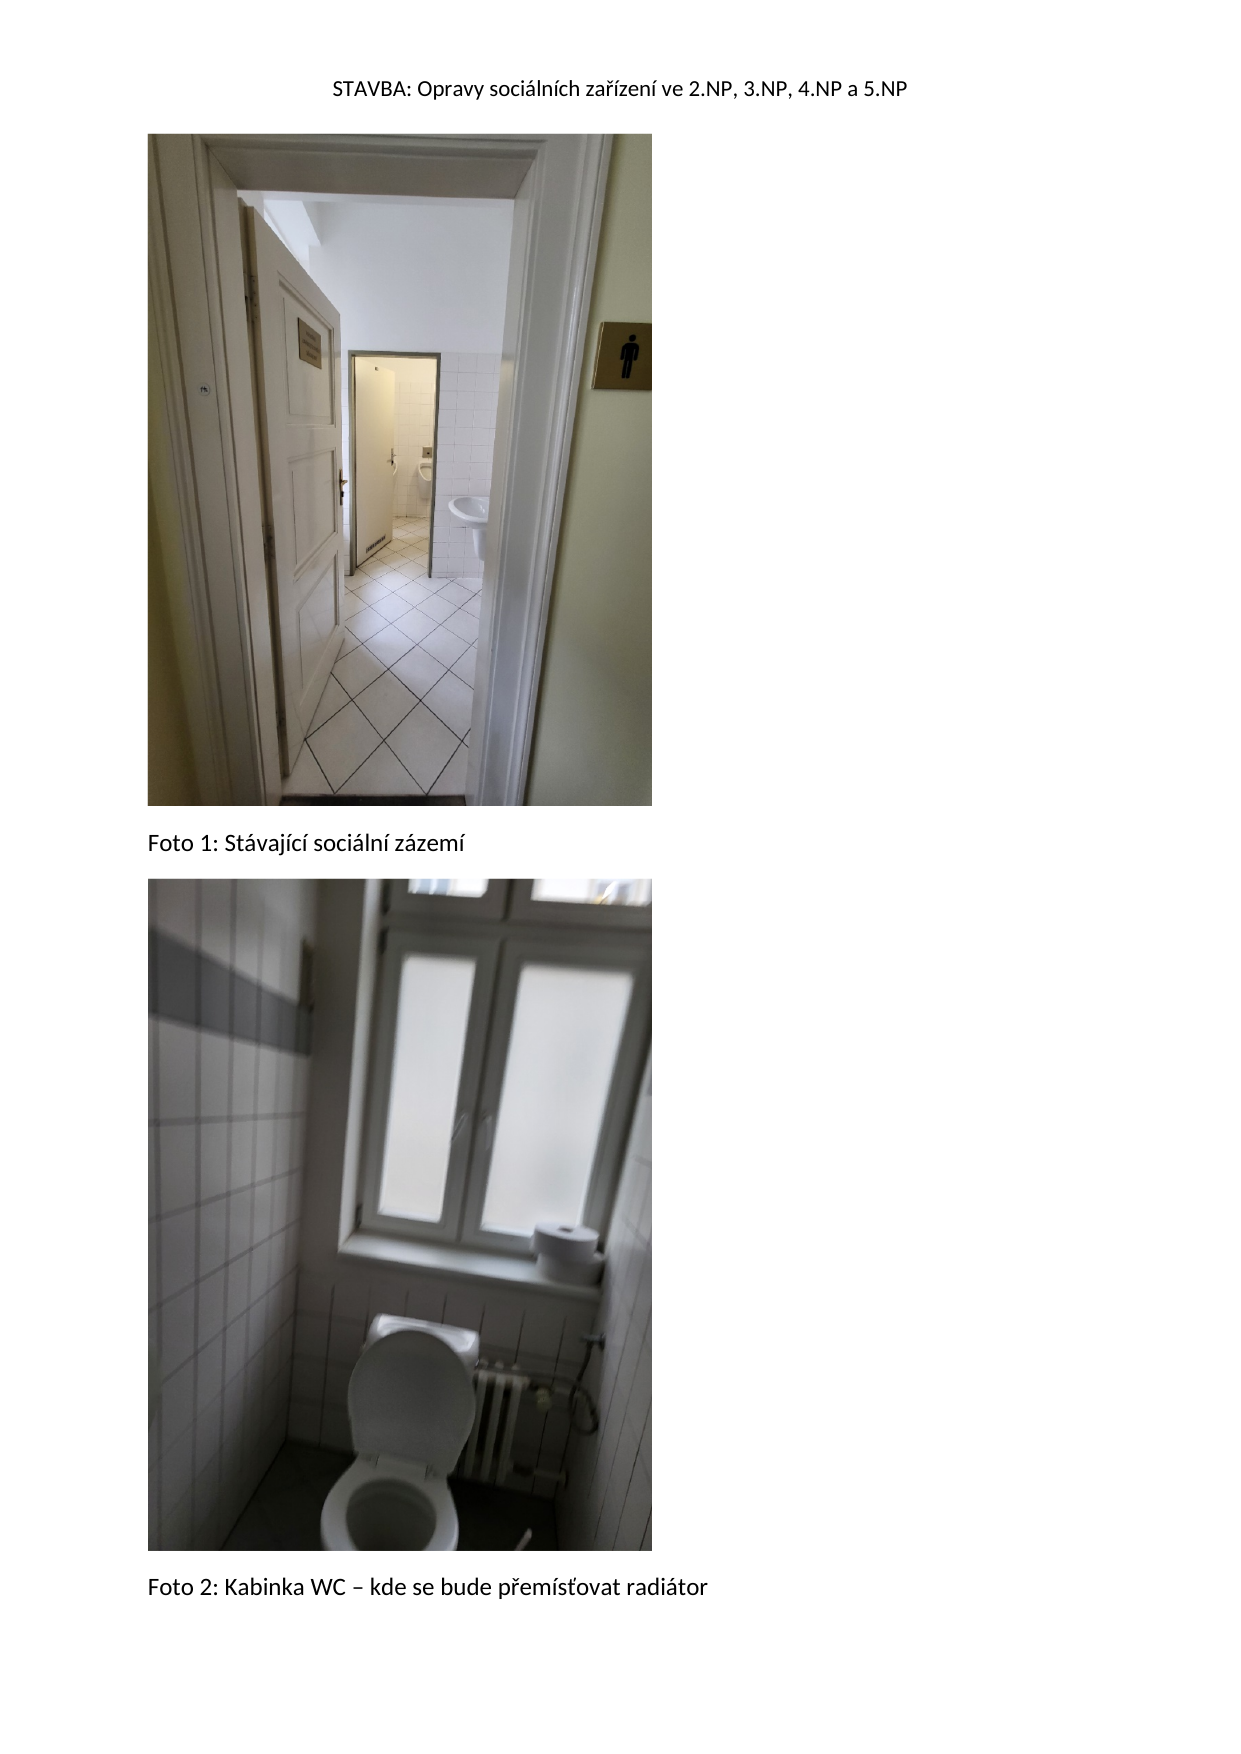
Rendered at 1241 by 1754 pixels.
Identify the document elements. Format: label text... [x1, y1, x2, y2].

text Foto 2: Kabinka WC – kde se bude přemísťovat radiátor [148, 1571, 1137, 1602]
picture [148, 879, 652, 1550]
text Foto 1: Stávající sociální zázemí [148, 827, 1137, 857]
picture [148, 134, 652, 805]
